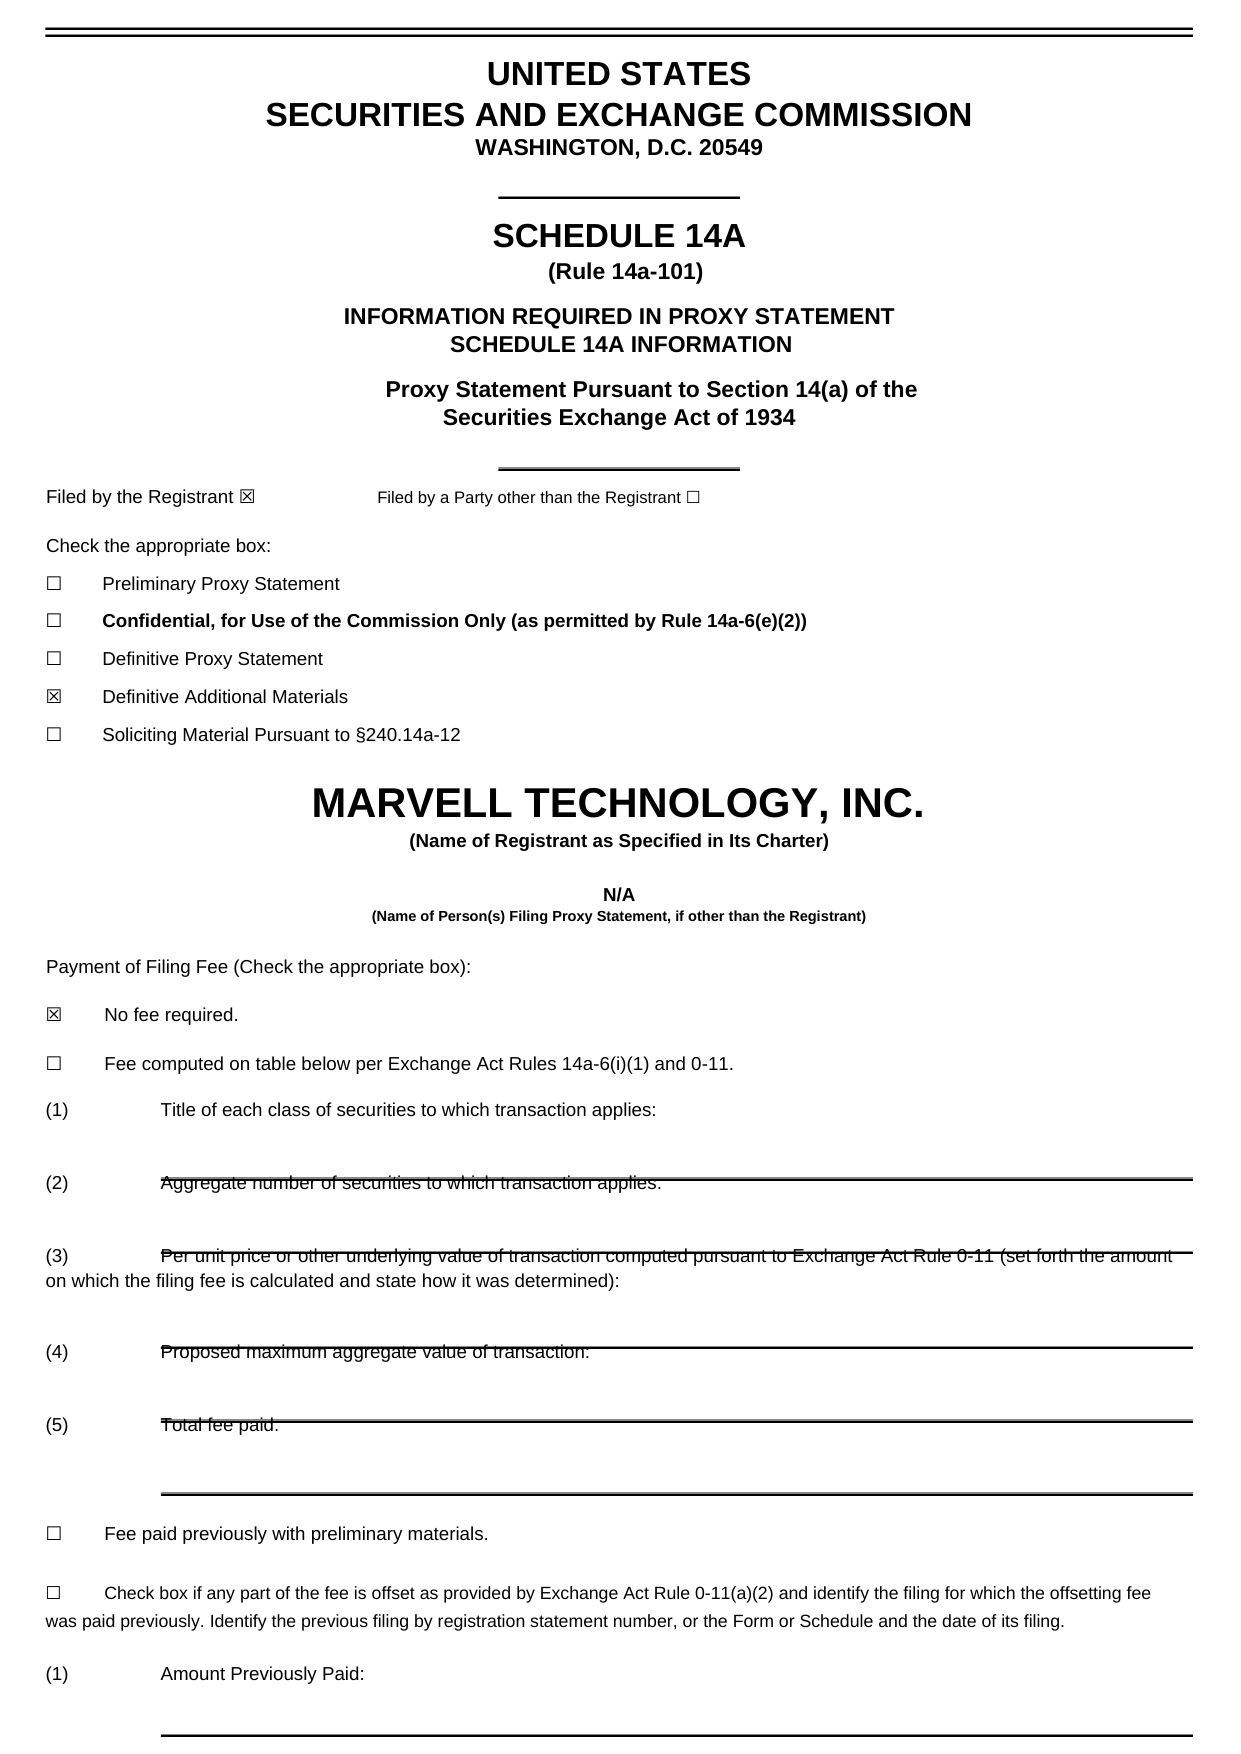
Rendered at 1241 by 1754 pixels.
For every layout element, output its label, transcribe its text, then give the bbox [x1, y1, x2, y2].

picture [1182, 1177, 1193, 1181]
list Fee computed on table below per Exchange Act Rules 14a-6(i)(1) and 0-11. [45, 1050, 1182, 1075]
text Securities Exchange Act of 1934 [45, 404, 1193, 430]
text INFORMATION REQUIRED IN PROXY STATEMENT [344, 303, 1182, 329]
list Per unit price or other underlying value of transaction computed pursuant to Exchange Act Rule 0-11 (set forth the amount on which the filing fee is calculated and state how it was determined): [45, 1245, 1182, 1291]
list Definitive Proxy Statement [45, 646, 1182, 671]
list Fee paid previously with preliminary materials. [45, 1520, 1182, 1546]
text Check the appropriate box: [46, 535, 1182, 557]
text SECURITIES AND EXCHANGE COMMISSION [45, 96, 1193, 134]
list Check box if any part of the fee is offset as provided by Exchange Act Rule 0-11(a)(2) and identify the filing for which the offsetting fee was paid previously. Identify the previous filing by registration statement number, or the Form or Schedule and the date of its filing. [45, 1581, 1182, 1631]
picture [498, 467, 740, 471]
text (Name of Person(s) Filing Proxy Statement, if other than the Registrant) [45, 907, 1193, 924]
list Soliciting Material Pursuant to §240.14a-12 [45, 721, 1182, 747]
list Total fee paid: [45, 1413, 1182, 1435]
text Payment of Filing Fee (Check the appropriate box): [46, 956, 1182, 977]
list Preliminary Proxy Statement [45, 570, 1182, 596]
list Proposed maximum aggregate value of transaction: [45, 1340, 1182, 1362]
text UNITED STATES [45, 54, 1193, 92]
text (Rule 14a-101) [548, 258, 1182, 284]
text N/A [45, 884, 1193, 905]
picture [1182, 1419, 1193, 1423]
text WASHINGTON, D.C. 20549 [45, 134, 1193, 160]
list Definitive Additional Materials [45, 683, 1182, 709]
text (Name of Registrant as Specified in Its Charter) [45, 829, 1193, 851]
list Confidential, for Use of the Commission Only (as permitted by Rule 14a-6(e)(2)) [45, 608, 1182, 633]
list Amount Previously Paid: [45, 1663, 1182, 1684]
list Title of each class of securities to which transaction applies: [45, 1099, 1182, 1120]
list Aggregate number of securities to which transaction applies: [45, 1172, 1182, 1193]
text Filed by the Registrant ☒ Filed by a Party other than the Registrant ☐ [46, 487, 1182, 508]
text SCHEDULE 14A [45, 216, 1193, 254]
text SCHEDULE 14A INFORMATION [450, 331, 1182, 357]
text Proxy Statement Pursuant to Section 14(a) of the [385, 376, 1182, 403]
list No fee required. [45, 1001, 1182, 1026]
text MARVELL TECHNOLOGY, INC. [45, 778, 1191, 826]
picture [160, 1492, 1193, 1496]
